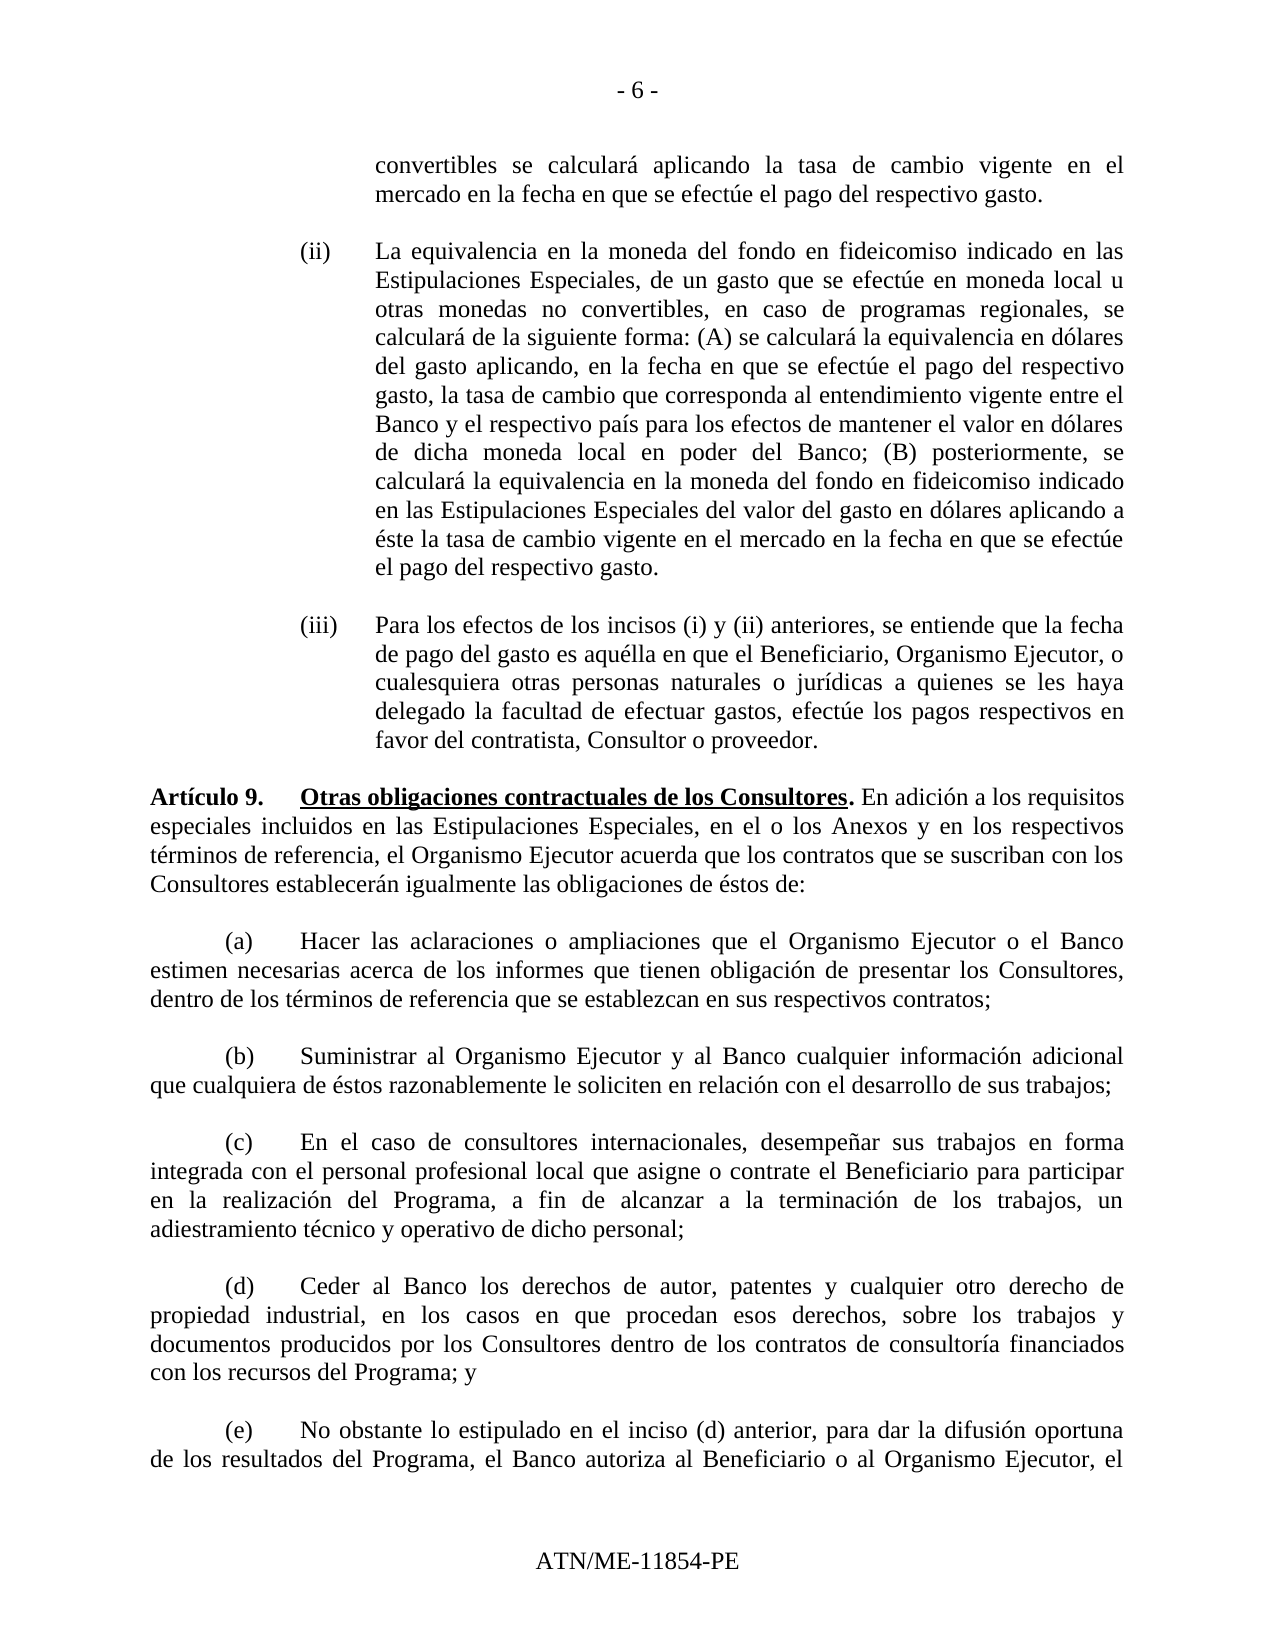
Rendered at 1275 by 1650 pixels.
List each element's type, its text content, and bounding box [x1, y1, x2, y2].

text (a) Hacer las aclaraciones o ampliaciones que el Organismo Ejecutor o el Banco estimen necesarias acerca de los informes que tienen obligación de presentar los Consultores, dentro de los términos de referencia que se establezcan en sus respectivos contratos; [150, 926, 1125, 1012]
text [300, 150, 1125, 207]
text Artículo 9. Otras obligaciones contractuales de los Consultores. En adición a los requisitos especiales incluidos en las Estipulaciones Especiales, en el o los Anexos y en los respectivos términos de referencia, el Organismo Ejecutor acuerda que los contratos que se suscriban con los Consultores establecerán igualmente las obligaciones de éstos de: [150, 782, 1125, 897]
text (d) Ceder al Banco los derechos de autor, patentes y cualquier otro derecho de propiedad industrial, en los casos en que procedan esos derechos, sobre los trabajos y documentos producidos por los Consultores dentro de los contratos de consultoría financiados con los recursos del Programa; y [150, 1271, 1125, 1386]
text (iii) Para los efectos de los incisos (i) y (ii) anteriores, se entiende que la fecha de pago del gasto es aquélla en que el Beneficiario, Organismo Ejecutor, o cualesquiera otras personas naturales o jurídicas a quienes se les haya delegado la facultad de efectuar gastos, efectúe los pagos respectivos en favor del contratista, Consultor o proveedor. [300, 610, 1125, 754]
text (ii) La equivalencia en la moneda del fondo en fideicomiso indicado en las Estipulaciones Especiales, de un gasto que se efectúe en moneda local u otras monedas no convertibles, en caso de programas regionales, se calculará de la siguiente forma: (A) se calculará la equivalencia en dólares del gasto aplicando, en la fecha en que se efectúe el pago del respectivo gasto, la tasa de cambio que corresponda al entendimiento vigente entre el Banco y el respectivo país para los efectos de mantener el valor en dólares de dicha moneda local en poder del Banco; (B) posteriormente, se calculará la equivalencia en la moneda del fondo en fideicomiso indicado en las Estipulaciones Especiales del valor del gasto en dólares aplicando a éste la tasa de cambio vigente en el mercado en la fecha en que se efectúe el pago del respectivo gasto. [300, 236, 1125, 581]
text (b) Suministrar al Organismo Ejecutor y al Banco cualquier información adicional que cualquiera de éstos razonablemente le soliciten en relación con el desarrollo de sus trabajos; [150, 1041, 1125, 1099]
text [150, 1415, 1125, 1472]
text (c) En el caso de consultores internacionales, desempeñar sus trabajos en forma integrada con el personal profesional local que asigne o contrate el Beneficiario para participar en la realización del Programa, a fin de alcanzar a la terminación de los trabajos, un adiestramiento técnico y operativo de dicho personal; [150, 1127, 1125, 1242]
